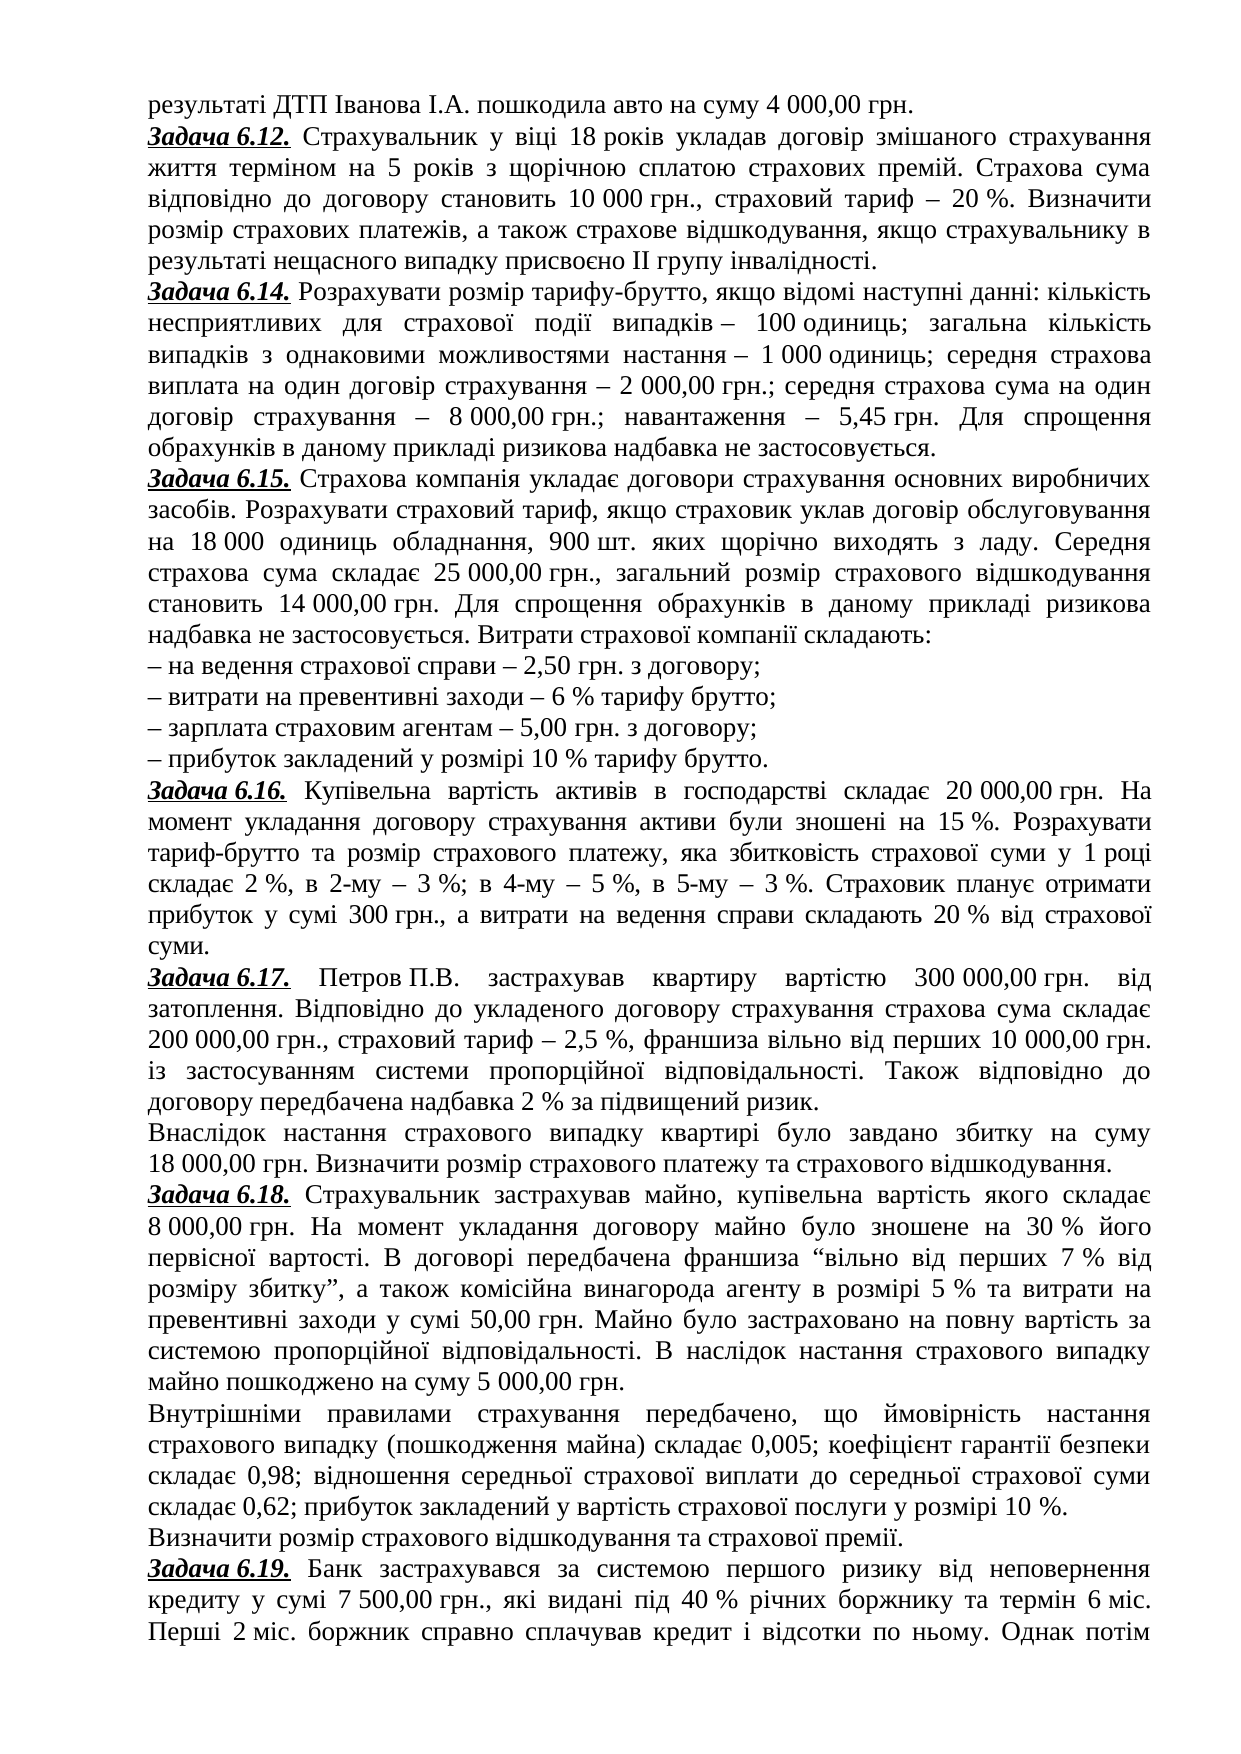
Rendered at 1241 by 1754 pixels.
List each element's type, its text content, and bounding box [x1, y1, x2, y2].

text Внаслідок настання страхового випадку квартирі було завдано збитку на суму 18 000,00 грн. Визначити розмір страхового платежу та страхового відшкодування. [148, 1116, 1152, 1179]
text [148, 1552, 1152, 1646]
text Задача 6.12. Страхувальник у віці 18 років укладав договір змішаного страхування життя терміном на 5 років з щорічною сплатою страхових премій. Страхова сума відповідно до договору становить 10 000 грн., страховий тариф – 20 %. Визначити розмір страхових платежів, а також страхове відшкодування, якщо страхувальнику в результаті нещасного випадку присвоєно ІІ групу інвалідності. [148, 120, 1152, 275]
text Задача 6.15. Страхова компанія укладає договори страхування основних виробничих засобів. Розрахувати страховий тариф, якщо страховик уклав договір обслуговування на 18 000 одиниць обладнання, 900 шт. яких щорічно виходять з ладу. Середня страхова сума складає 25 000,00 грн., загальний розмір страхового відшкодування становить 14 000,00 грн. Для спрощення обрахунків в даному прикладі ризикова надбавка не застосовується. Витрати страхової компанії складають: [148, 462, 1152, 649]
text Задача 6.16. Купівельна вартість активів в господарстві складає 20 000,00 грн. На момент укладання договору страхування активи були зношені на 15 %. Розрахувати тариф-брутто та розмір страхового платежу, яка збитковість страхової суми у 1 році складає 2 %, в 2-му – 3 %; в 4-му – 5 %, в 5-му – 3 %. Страховик планує отримати прибуток у сумі 300 грн., а витрати на ведення справи складають 20 % від страхової суми. [148, 774, 1152, 961]
text Внутрішніми правилами страхування передбачено, що ймовірність настання страхового випадку (пошкодження майна) складає 0,005; коефіцієнт гарантії безпеки складає 0,98; відношення середньої страхової виплати до середньої страхової суми складає 0,62; прибуток закладений у вартість страхової послуги у розмірі 10 %. [148, 1397, 1152, 1521]
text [148, 88, 1152, 120]
text – прибуток закладений у розмірі 10 % тарифу брутто. [148, 743, 1152, 774]
text Задача 6.18. Страхувальник застрахував майно, купівельна вартість якого складає 8 000,00 грн. На момент укладання договору майно було зношене на 30 % його первісної вартості. В договорі передбачена франшиза “вільно від перших 7 % від розміру збитку”, а також комісійна винагорода агенту в розмірі 5 % та витрати на превентивні заходи у сумі 50,00 грн. Майно було застраховано на повну вартість за системою пропорційної відповідальності. В наслідок настання страхового випадку майно пошкоджено на суму 5 000,00 грн. [148, 1179, 1152, 1397]
text Задача 6.14. Розрахувати розмір тарифу-брутто, якщо відомі наступні данні: кількість несприятливих для страхової події випадків – 100 одиниць; загальна кількість випадків з однаковими можливостями настання – 1 000 одиниць; середня страхова виплата на один договір страхування – 2 000,00 грн.; середня страхова сума на один договір страхування – 8 000,00 грн.; навантаження – 5,45 грн. Для спрощення обрахунків в даному прикладі ризикова надбавка не застосовується. [148, 275, 1152, 462]
text – витрати на превентивні заходи – 6 % тарифу брутто; [148, 680, 1152, 711]
text Визначити розмір страхового відшкодування та страхової премії. [148, 1521, 1152, 1552]
text – на ведення страхової справи – 2,50 грн. з договору; [148, 649, 1152, 680]
text – зарплата страховим агентам – 5,00 грн. з договору; [148, 711, 1152, 743]
text Задача 6.17. Петров П.В. застрахував квартиру вартістю 300 000,00 грн. від затоплення. Відповідно до укладеного договору страхування страхова сума складає 200 000,00 грн., страховий тариф – 2,5 %, франшиза вільно від перших 10 000,00 грн. із застосуванням системи пропорційної відповідальності. Також відповідно до договору передбачена надбавка 2 % за підвищений ризик. [148, 961, 1152, 1116]
